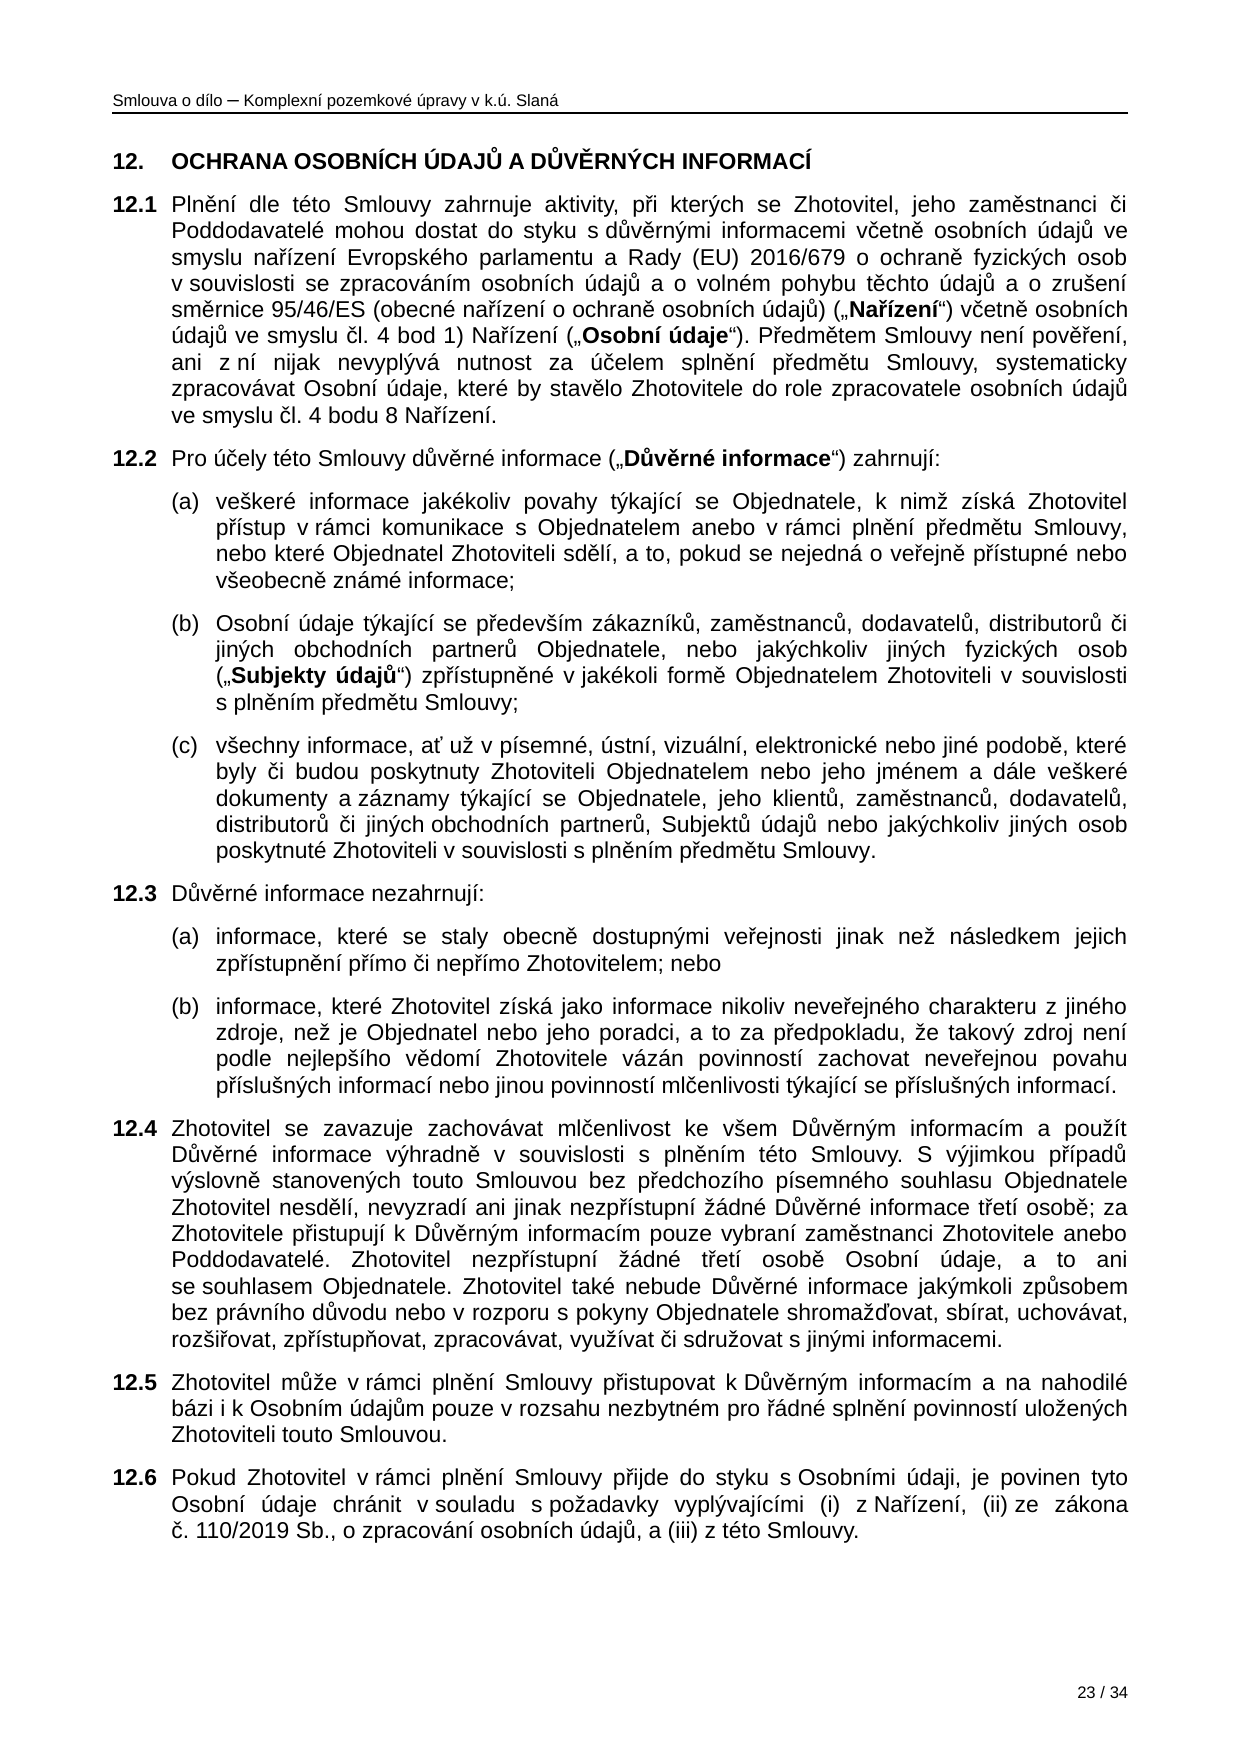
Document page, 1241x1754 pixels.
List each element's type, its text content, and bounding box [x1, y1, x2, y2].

text Pro účely této Smlouvy důvěrné informace („Důvěrné informace“) zahrnují: [112, 444, 1128, 471]
text Zhotovitel může v rámci plnění Smlouvy přistupovat k Důvěrným informacím a na nahodilé bázi i k Osobním údajům pouze v rozsahu nezbytném pro řádné splnění povinností uložených Zhotoviteli touto Smlouvou. [112, 1368, 1128, 1448]
text všechny informace, ať už v písemné, ústní, vizuální, elektronické nebo jiné podobě, které byly či budou poskytnuty Zhotoviteli Objednatelem nebo jeho jménem a dále veškeré dokumenty a záznamy týkající se Objednatele, jeho klientů, zaměstnanců, dodavatelů, distributorů či jiných obchodních partnerů, Subjektů údajů nebo jakýchkoliv jiných osob poskytnuté Zhotoviteli v souvislosti s plněním předmětu Smlouvy. [171, 732, 1128, 863]
text Zhotovitel se zavazuje zachovávat mlčenlivost ke všem Důvěrným informacím a použít Důvěrné informace výhradně v souvislosti s plněním této Smlouvy. S výjimkou případů výslovně stanovených touto Smlouvou bez předchozího písemného souhlasu Objednatele Zhotovitel nesdělí, nevyzradí ani jinak nezpřístupní žádné Důvěrné informace třetí osobě; za Zhotovitele přistupují k Důvěrným informacím pouze vybraní zaměstnanci Zhotovitele anebo Poddodavatelé. Zhotovitel nezpřístupní žádné třetí osobě Osobní údaje, a to ani se souhlasem Objednatele. Zhotovitel také nebude Důvěrné informace jakýmkoli způsobem bez právního důvodu nebo v rozporu s pokyny Objednatele shromažďovat, sbírat, uchovávat, rozšiřovat, zpřístupňovat, zpracovávat, využívat či sdružovat s jinými informacemi. [112, 1115, 1128, 1352]
list informace, které Zhotovitel získá jako informace nikoliv neveřejného charakteru z jiného zdroje, než je Objednatel nebo jeho poradci, a to za předpokladu, že takový zdroj není podle nejlepšího vědomí Zhotovitele vázán povinností zachovat neveřejnou povahu příslušných informací nebo jinou povinností mlčenlivosti týkající se příslušných informací. [171, 993, 1128, 1098]
list veškeré informace jakékoliv povahy týkající se Objednatele, k nimž získá Zhotovitel přístup v rámci komunikace s Objednatelem anebo v rámci plnění předmětu Smlouvy, nebo které Objednatel Zhotoviteli sdělí, a to, pokud se nejedná o veřejně přístupné nebo všeobecně známé informace; [171, 488, 1128, 593]
list informace, které se staly obecně dostupnými veřejnosti jinak než následkem jejich zpřístupnění přímo či nepřímo Zhotovitelem; nebo [171, 923, 1128, 976]
text Ochrana osobních údajů a Důvěrných informací [112, 148, 1128, 174]
text Důvěrné informace nezahrnují: [112, 880, 1128, 907]
text Osobní údaje týkající se především zákazníků, zaměstnanců, dodavatelů, distributorů či jiných obchodních partnerů Objednatele, nebo jakýchkoliv jiných fyzických osob („Subjekty údajů“) zpřístupněné v jakékoli formě Objednatelem Zhotoviteli v souvislosti s plněním předmětu Smlouvy; [171, 610, 1128, 715]
text Pokud Zhotovitel v rámci plnění Smlouvy přijde do styku s Osobními údaji, je povinen tyto Osobní údaje chránit v souladu s požadavky vyplývajícími (i) z Nařízení, (ii) ze zákona č. 110/2019 Sb., o zpracování osobních údajů, a (iii) z této Smlouvy. [112, 1464, 1128, 1543]
text Plnění dle této Smlouvy zahrnuje aktivity, při kterých se Zhotovitel, jeho zaměstnanci či Poddodavatelé mohou dostat do styku s důvěrnými informacemi včetně osobních údajů ve smyslu nařízení Evropského parlamentu a Rady (EU) 2016/679 o ochraně fyzických osob v souvislosti se zpracováním osobních údajů a o volném pohybu těchto údajů a o zrušení směrnice 95/46/ES (obecné nařízení o ochraně osobních údajů) („Nařízení“) včetně osobních údajů ve smyslu čl. 4 bod 1) Nařízení („Osobní údaje“). Předmětem Smlouvy není pověření, ani z ní nijak nevyplývá nutnost za účelem splnění předmětu Smlouvy, systematicky zpracovávat Osobní údaje, které by stavělo Zhotovitele do role zpracovatele osobních údajů ve smyslu čl. 4 bodu 8 Nařízení. [112, 191, 1128, 428]
